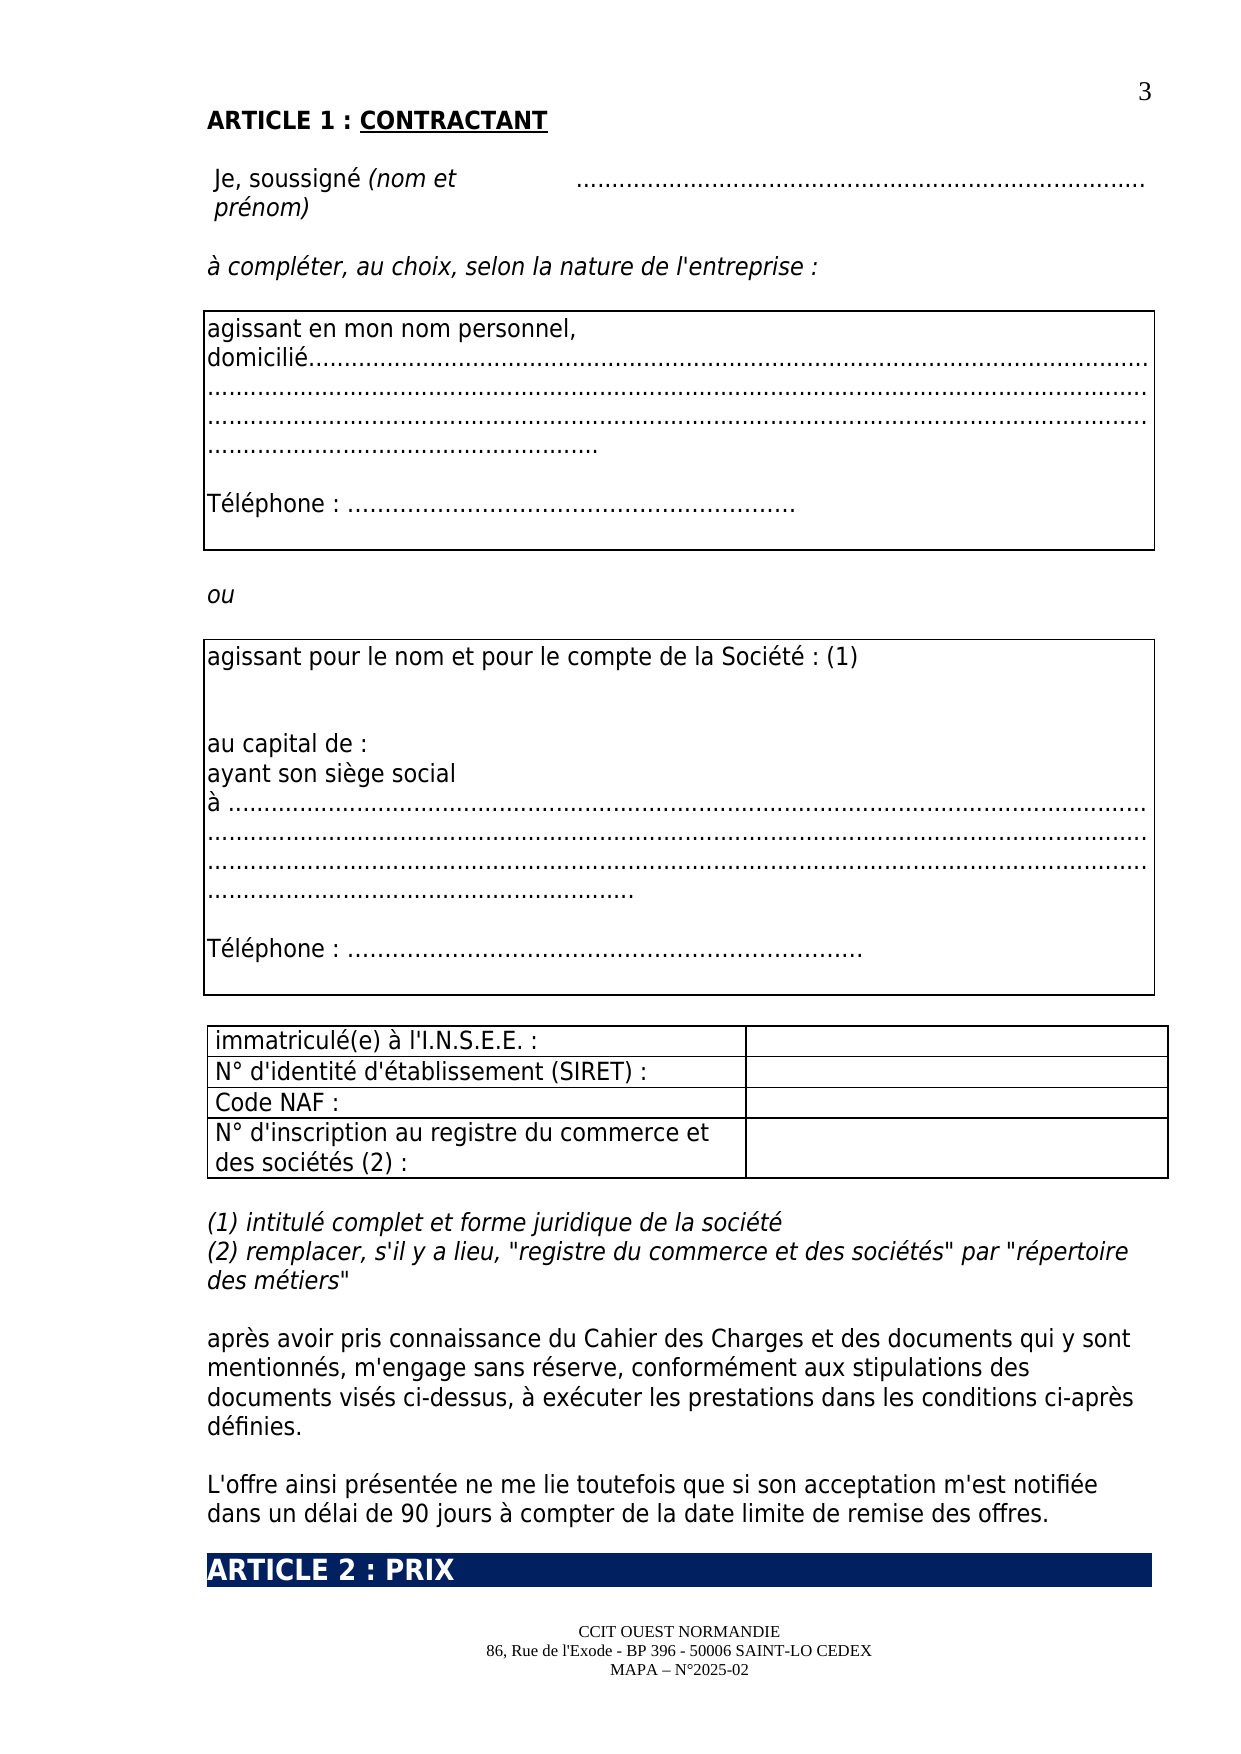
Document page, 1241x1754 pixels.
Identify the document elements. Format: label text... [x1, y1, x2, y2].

text agissant pour le nom et pour le compte de la Société : (1) [205, 640, 1154, 671]
table_header immatriculé(e) à l'I.N.S.E.E. : [208, 1027, 745, 1056]
text (2) remplacer, s'il y a lieu, "registre du commerce et des sociétés" par "répertoire des métiers" [207, 1237, 1152, 1295]
text au capital de : [207, 729, 1152, 759]
text agissant en mon nom personnel, [205, 312, 1154, 343]
text (1) intitulé complet et forme juridique de la société [207, 1208, 1152, 1237]
table_cell [747, 1088, 1167, 1117]
text ou [207, 580, 1152, 609]
text L'offre ainsi présentée ne me lie toutefois que si son acceptation m'est notifiée dans un délai de 90 jours à compter de la date limite de remise des offres. [207, 1470, 1152, 1528]
table_cell N° d'identité d'établissement (SIRET) : [208, 1057, 745, 1086]
text ayant son siège social à ..................................................................................................................................................................................................................................................................................................................................................................................................................................................................... [207, 759, 1152, 904]
text ARTICLE 2 : PRIX [207, 1553, 1152, 1587]
text Téléphone : …………………………………………………… [207, 489, 1152, 518]
text domicilié..................................................................................................................................................................................................................................................................................................................................................................................................................................................... [207, 343, 1152, 460]
table_header [747, 1027, 1167, 1056]
table_cell Code NAF : [208, 1088, 745, 1117]
table_header ................................................................................ [568, 165, 1159, 223]
text à compléter, au choix, selon la nature de l'entreprise : [207, 252, 1152, 281]
table_cell [747, 1119, 1167, 1177]
table_cell [747, 1057, 1167, 1086]
text Téléphone : …………………………………………………………… [207, 934, 1152, 963]
table_cell N° d'inscription au registre du commerce et des sociétés (2) : [208, 1119, 745, 1177]
text ARTICLE 1 : CONTRACTANT [207, 106, 1152, 135]
table_header Je, soussigné (nom et prénom) [207, 165, 568, 223]
text après avoir pris connaissance du Cahier des Charges et des documents qui y sont mentionnés, m'engage sans réserve, conformément aux stipulations des documents visés ci-dessus, à exécuter les prestations dans les conditions ci-après définies. [207, 1324, 1152, 1441]
